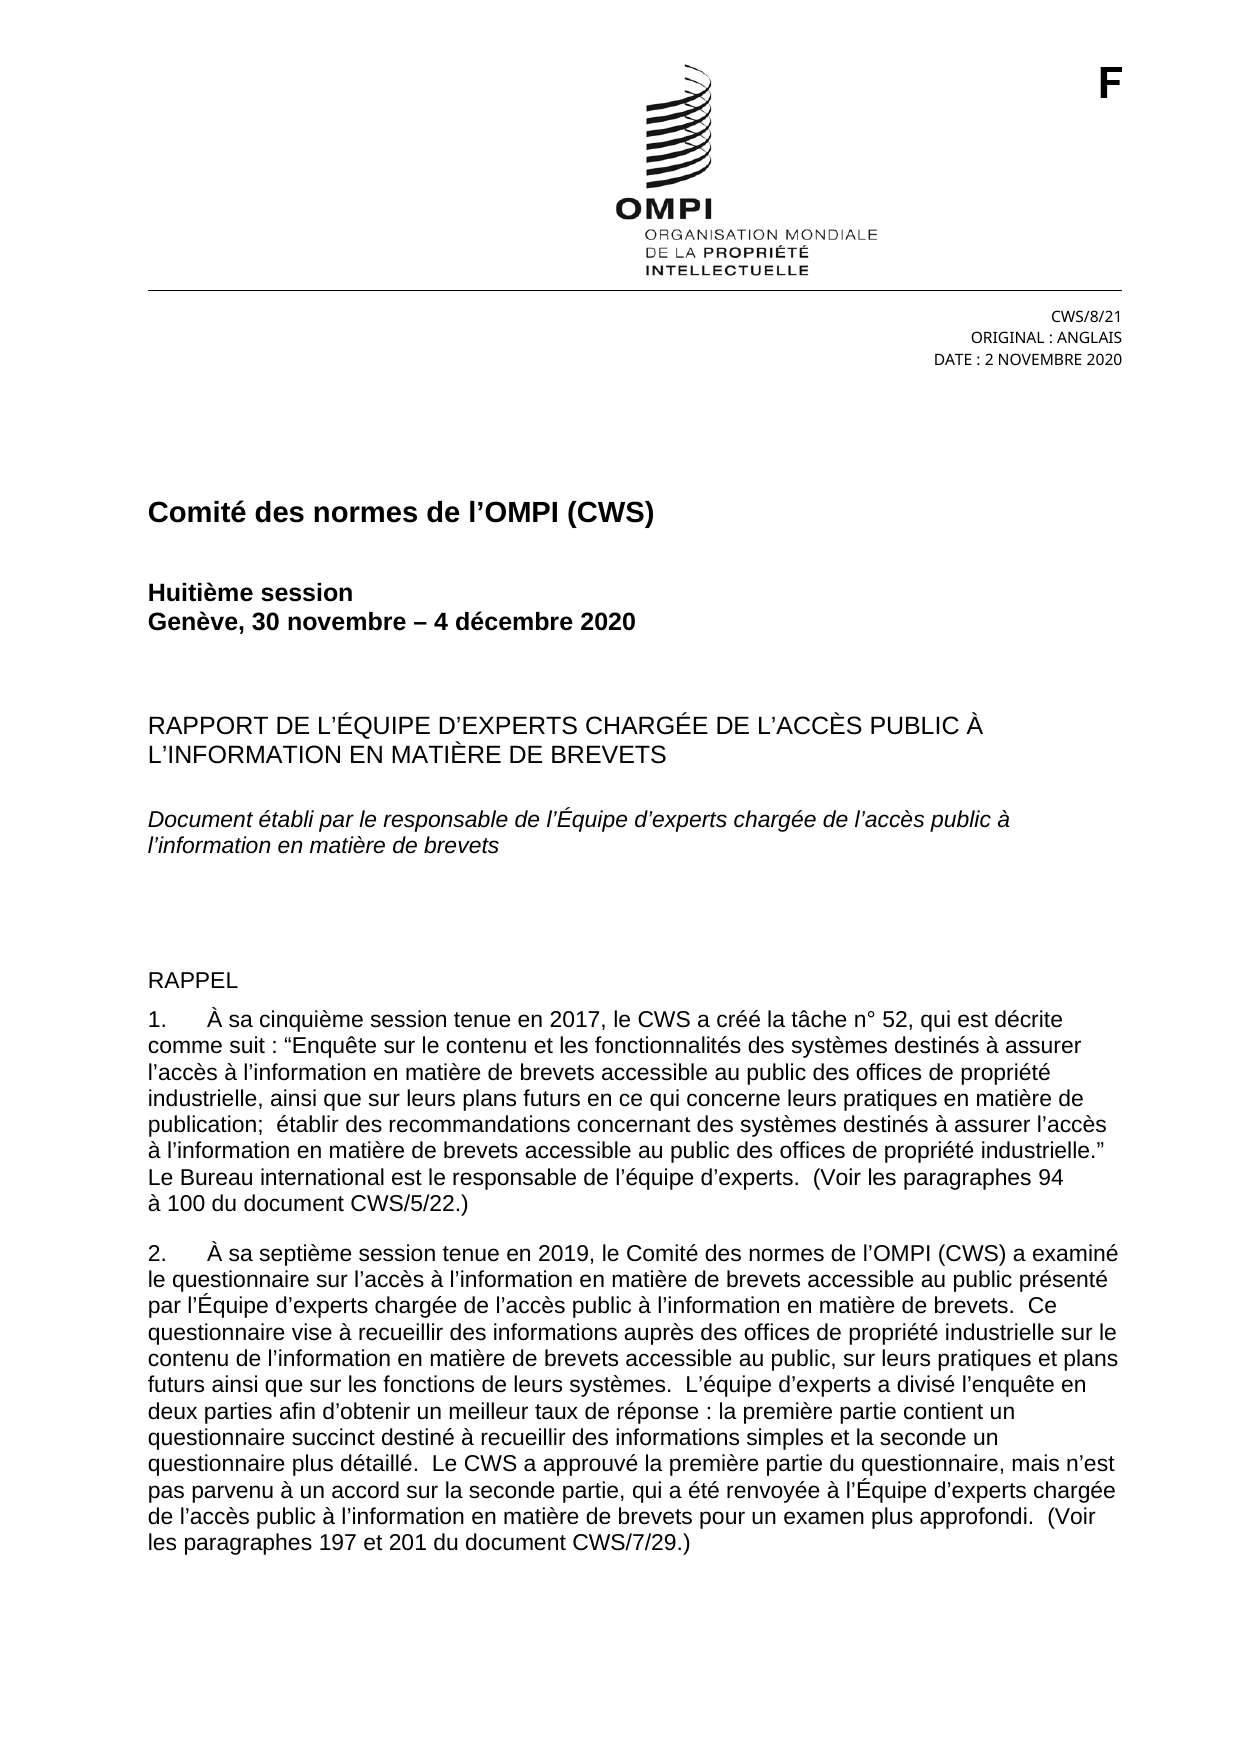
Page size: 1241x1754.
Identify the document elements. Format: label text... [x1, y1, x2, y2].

text Rapport de l’Équipe d’experts chargée de l’accès public à l’information en matière de brevets [148, 711, 1122, 768]
subtitle Rappel [148, 967, 1122, 993]
picture [613, 59, 1123, 278]
text ORIGINAL : anglais [148, 327, 1122, 348]
text Genève, 30 novembre – 4 décembre 2020 [148, 607, 1122, 636]
text À sa septième session tenue en 2019, le Comité des normes de l’OMPI (CWS) a examiné le questionnaire sur l’accès à l’information en matière de brevets accessible au public présenté par l’Équipe d’experts chargée de l’accès public à l’information en matière de brevets. Ce questionnaire vise à recueillir des informations auprès des offices de propriété industrielle sur le contenu de l’information en matière de brevets accessible au public, sur leurs pratiques et plans futurs ainsi que sur les fonctions de leurs systèmes. L’équipe d’experts a divisé l’enquête en deux parties afin d’obtenir un meilleur taux de réponse : la première partie contient un questionnaire succinct destiné à recueillir des informations simples et la seconde un questionnaire plus détaillé. Le CWS a approuvé la première partie du questionnaire, mais n’est pas parvenu à un accord sur la seconde partie, qui a été renvoyée à l’Équipe d’experts chargée de l’accès public à l’information en matière de brevets pour un examen plus approfondi. (Voir les paragraphes 197 et 201 du document CWS/7/29.) [148, 1239, 1122, 1556]
text Huitième session [148, 578, 1122, 607]
text DATE : 2 novembre 2020 [148, 348, 1122, 370]
text À sa cinquième session tenue en 2017, le CWS a créé la tâche n° 52, qui est décrite comme suit : “Enquête sur le contenu et les fonctionnalités des systèmes destinés à assurer l’accès à l’information en matière de brevets accessible au public des offices de propriété industrielle, ainsi que sur leurs plans futurs en ce qui concerne leurs pratiques en matière de publication; établir des recommandations concernant des systèmes destinés à assurer l’accès à l’information en matière de brevets accessible au public des offices de propriété industrielle.” Le Bureau international est le responsable de l’équipe d’experts. (Voir les paragraphes 94 à 100 du document CWS/5/22.) [148, 1006, 1122, 1217]
text CWS/8/21 [148, 291, 1122, 327]
title Comité des normes de l’OMPI (CWS) [148, 495, 1122, 528]
text Document établi par le responsable de l’Équipe d’experts chargée de l’accès public à l’information en matière de brevets [148, 806, 1122, 858]
